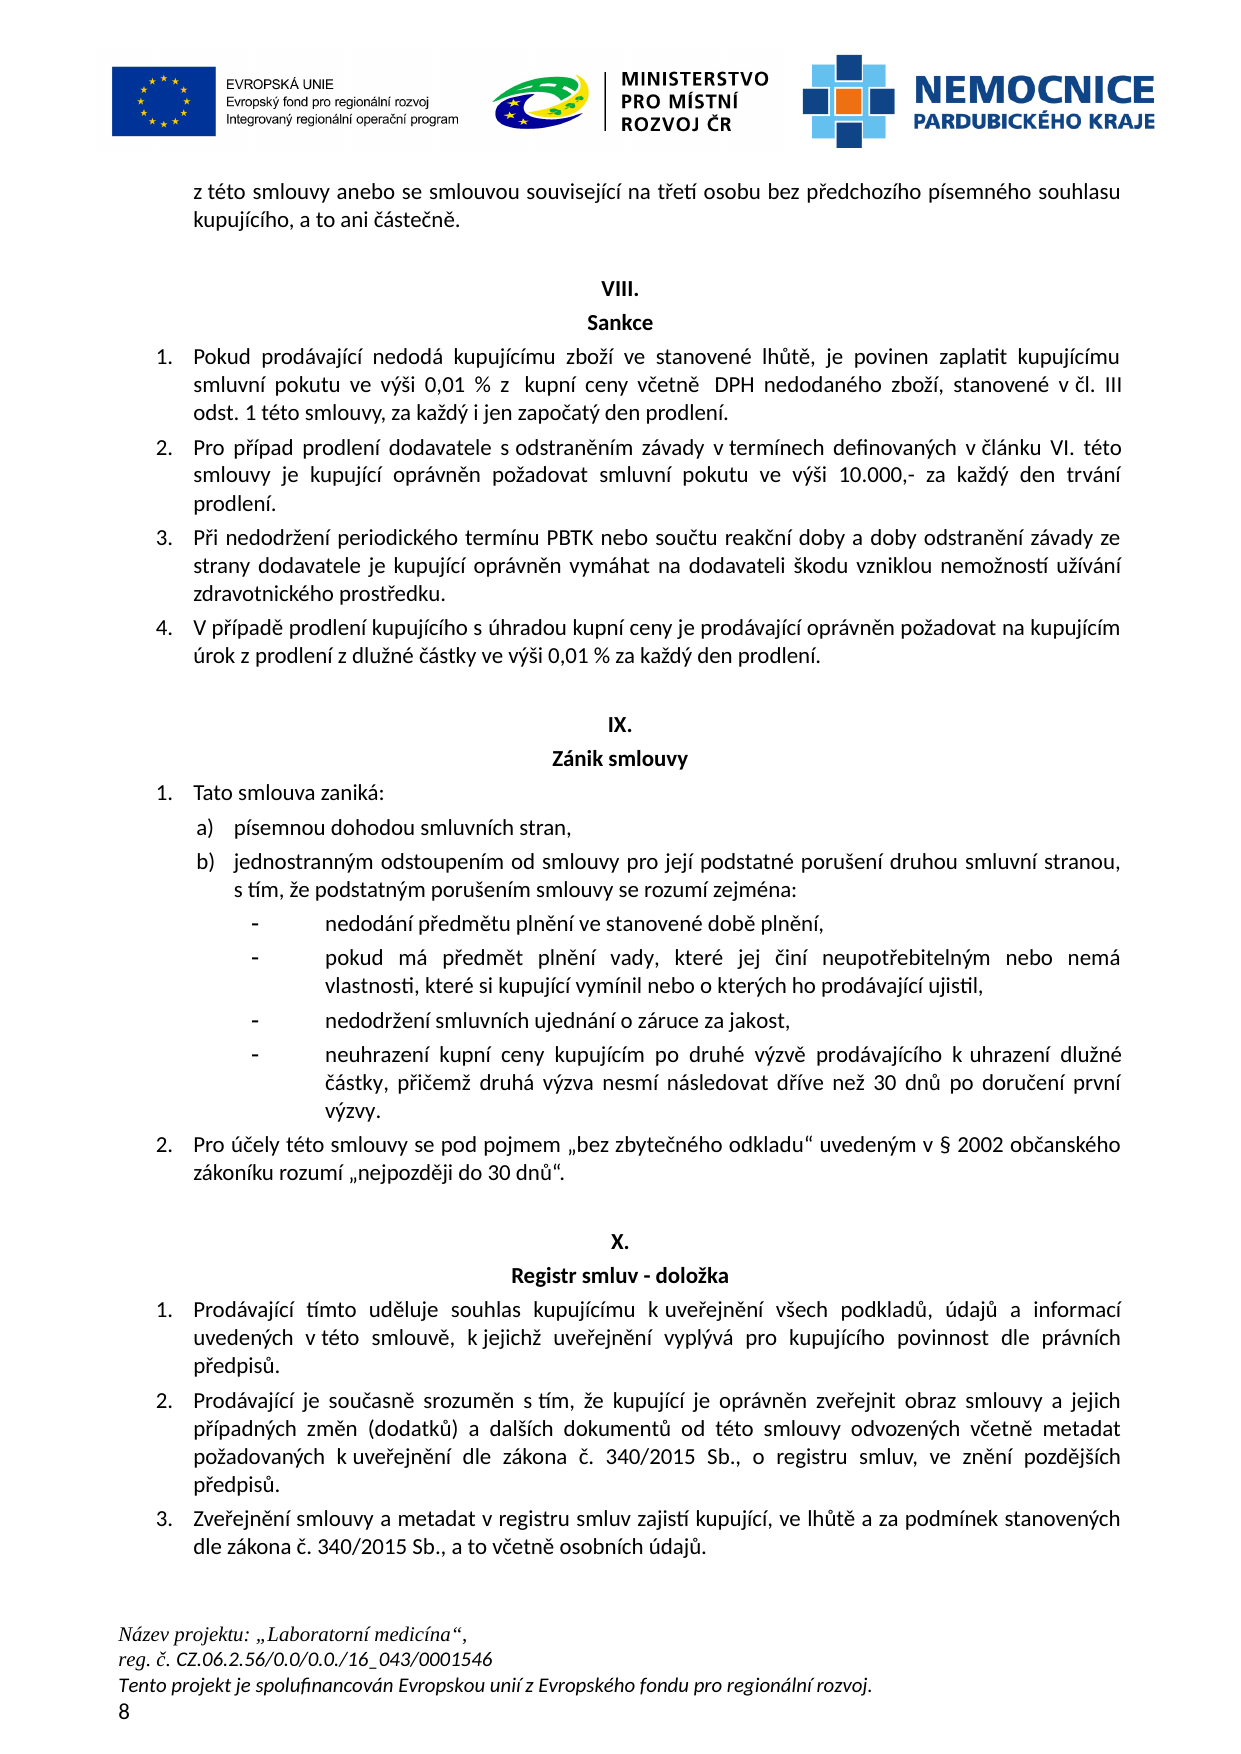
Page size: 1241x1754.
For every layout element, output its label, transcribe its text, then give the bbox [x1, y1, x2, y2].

list Při nedodržení periodického termínu PBTK nebo součtu reakční doby a doby odstranění závady ze strany dodavatele je kupující oprávněn vymáhat na dodavateli škodu vzniklou nemožností užívání zdravotnického prostředku. [156, 523, 1122, 607]
list Zveřejnění smlouvy a metadat v registru smluv zajistí kupující, ve lhůtě a za podmínek stanovených dle zákona č. 340/2015 Sb., a to včetně osobních údajů. [156, 1504, 1122, 1560]
text Zánik smlouvy [118, 744, 1122, 772]
list Prodávající je současně srozuměn s tím, že kupující je oprávněn zveřejnit obraz smlouvy a jejich případných změn (dodatků) a dalších dokumentů od této smlouvy odvozených včetně metadat požadovaných k uveřejnění dle zákona č. 340/2015 Sb., o registru smluv, ve znění pozdějších předpisů. [156, 1386, 1122, 1498]
list jednostranným odstoupením od smlouvy pro její podstatné porušení druhou smluvní stranou, s tím, že podstatným porušením smlouvy se rozumí zejména: [196, 847, 1122, 903]
text Sankce [118, 308, 1122, 336]
list nedodání předmětu plnění ve stanovené době plnění, [251, 909, 1122, 937]
list Prodávající tímto uděluje souhlas kupujícímu k uveřejnění všech podkladů, údajů a informací uvedených v této smlouvě, k jejichž uveřejnění vyplývá pro kupujícího povinnost dle právních předpisů. [156, 1295, 1122, 1379]
list neuhrazení kupní ceny kupujícím po druhé výzvě prodávajícího k uhrazení dlužné částky, přičemž druhá výzva nesmí následovat dříve než 30 dnů po doručení první výzvy. [251, 1040, 1122, 1124]
picture [89, 43, 790, 159]
list písemnou dohodou smluvních stran, [196, 813, 1122, 841]
text X. [118, 1227, 1122, 1255]
text Registr smluv - doložka [118, 1261, 1122, 1289]
list V případě prodlení kupujícího s úhradou kupní ceny je prodávající oprávněn požadovat na kupujícím úrok z prodlení z dlužné částky ve výši 0,01 % za každý den prodlení. [156, 613, 1122, 669]
list Pokud prodávající nedodá kupujícímu zboží ve stanovené lhůtě, je povinen zaplatit kupujícímu smluvní pokutu ve výši 0,01 % z kupní ceny včetně DPH nedodaného zboží, stanovené v čl. III odst. 1 této smlouvy, za každý i jen započatý den prodlení. [156, 342, 1122, 426]
picture [801, 53, 1155, 149]
text IX. [118, 710, 1122, 738]
list Pro případ prodlení dodavatele s odstraněním závady v termínech definovaných v článku VI. této smlouvy je kupující oprávněn požadovat smluvní pokutu ve výši 10.000,- za každý den trvání prodlení. [156, 433, 1122, 517]
list Tato smlouva zaniká: [156, 778, 1122, 806]
list pokud má předmět plnění vady, které jej činí neupotřebitelným nebo nemá vlastnosti, které si kupující vymínil nebo o kterých ho prodávající ujistil, [251, 943, 1122, 999]
text VIII. [118, 274, 1122, 302]
list nedodržení smluvních ujednání o záruce za jakost, [251, 1006, 1122, 1034]
list Pro účely této smlouvy se pod pojmem „bez zbytečného odkladu“ uvedeným v § 2002 občanského zákoníku rozumí „nejpozději do 30 dnů“. [156, 1130, 1122, 1186]
